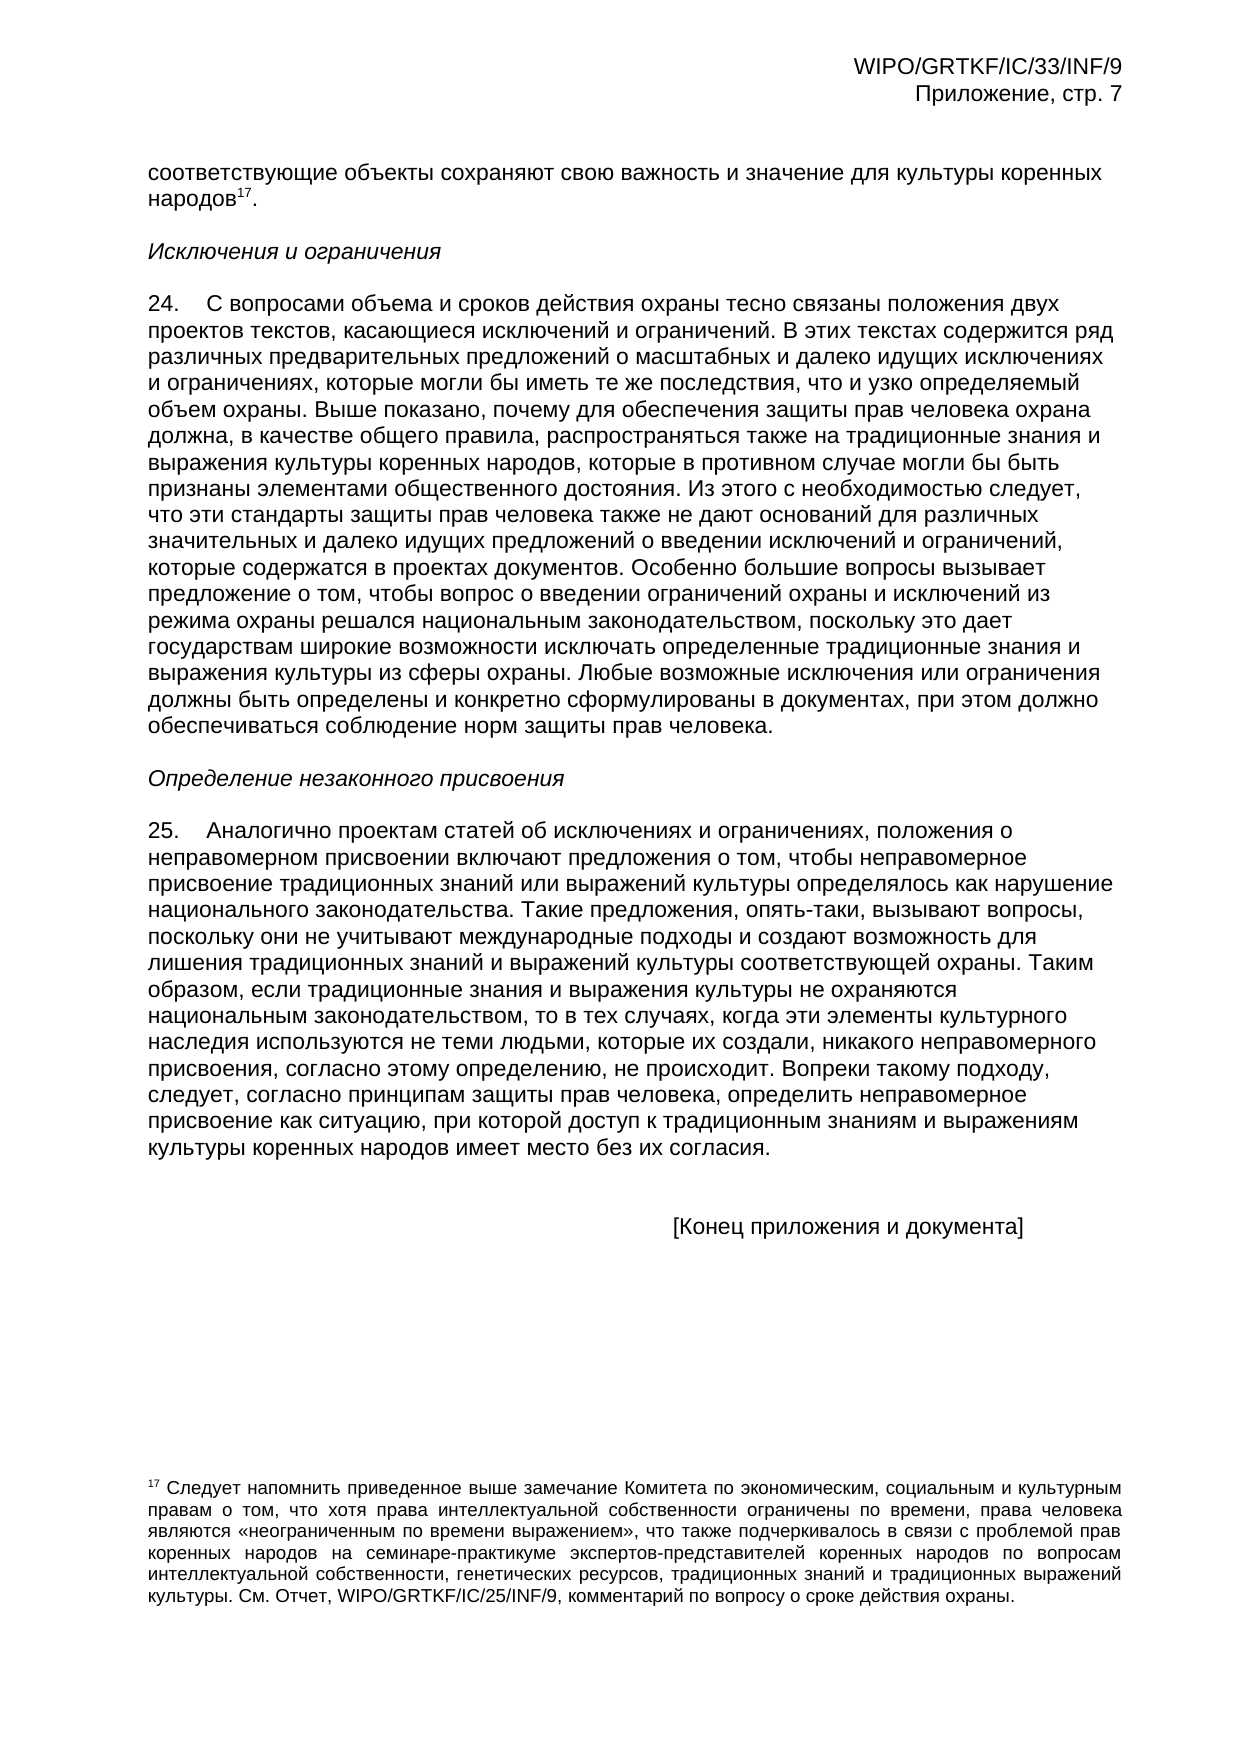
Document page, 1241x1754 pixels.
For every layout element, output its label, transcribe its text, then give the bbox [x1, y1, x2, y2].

text 24. С вопросами объема и сроков действия охраны тесно связаны положения двух проектов текстов, касающиеся исключений и ограничений. В этих текстах содержится ряд различных предварительных предложений о масштабных и далеко идущих исключениях и ограничениях, которые могли бы иметь те же последствия, что и узко определяемый объем охраны. Выше показано, почему для обеспечения защиты прав человека охрана должна, в качестве общего правила, распространяться также на традиционные знания и выражения культуры коренных народов, которые в противном случае могли бы быть признаны элементами общественного достояния. Из этого с необходимостью следует, что эти стандарты защиты прав человека также не дают оснований для различных значительных и далеко идущих предложений о введении исключений и ограничений, которые содержатся в проектах документов. Особенно большие вопросы вызывает предложение о том, чтобы вопрос о введении ограничений охраны и исключений из режима охраны решался национальным законодательством, поскольку это дает государствам широкие возможности исключать определенные традиционные знания и выражения культуры из сферы охраны. Любые возможные исключения или ограничения должны быть определены и конкретно сформулированы в документах, при этом должно обеспечиваться соблюдение норм защиты прав человека. [148, 290, 1122, 738]
text Определение незаконного присвоения [148, 765, 1122, 791]
text Исключения и ограничения [148, 238, 1122, 264]
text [148, 158, 1122, 211]
text 25. Аналогично проектам статей об исключениях и ограничениях, положения о неправомерном присвоении включают предложения о том, чтобы неправомерное присвоение традиционных знаний или выражений культуры определялось как нарушение национального законодательства. Такие предложения, опять-таки, вызывают вопросы, поскольку они не учитывают международные подходы и создают возможность для лишения традиционных знаний и выражений культуры соответствующей охраны. Таким образом, если традиционные знания и выражения культуры не охраняются национальным законодательством, то в тех случаях, когда эти элементы культурного наследия используются не теми людьми, которые их создали, никакого неправомерного присвоения, согласно этому определению, не происходит. Вопреки такому подходу, следует, согласно принципам защиты прав человека, определить неправомерное присвоение как ситуацию, при которой доступ к традиционным знаниям и выражениям культуры коренных народов имеет место без их согласия. [148, 817, 1122, 1160]
text [Конец приложения и документа] [673, 1213, 1122, 1239]
